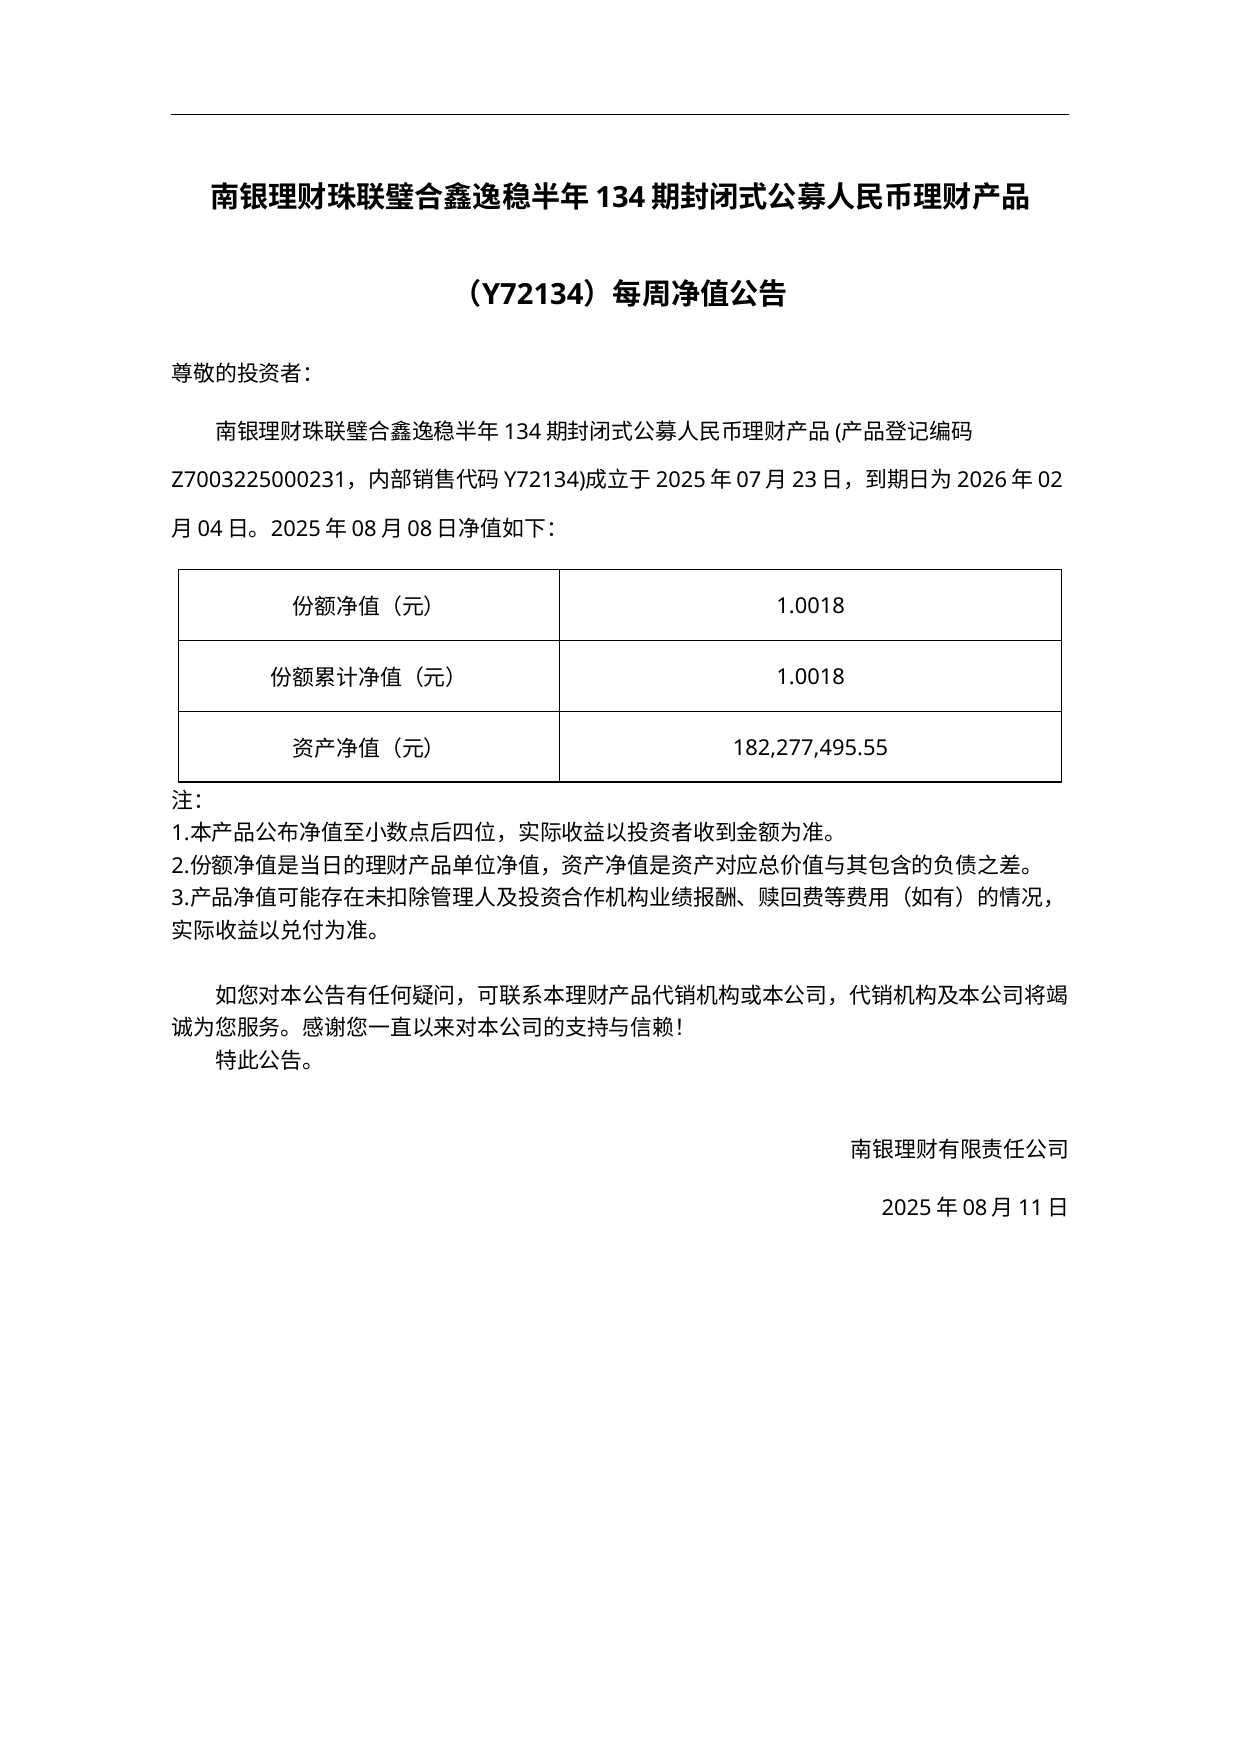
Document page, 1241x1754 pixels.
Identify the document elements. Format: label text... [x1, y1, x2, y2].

table_cell 182,277,495.55 [560, 712, 1061, 781]
text 尊敬的投资者： [171, 355, 1069, 388]
table_header 份额净值（元） [179, 570, 559, 640]
text 2025年08月11日 [171, 1190, 1069, 1222]
text 3.产品净值可能存在未扣除管理人及投资合作机构业绩报酬、赎回费等费用（如有）的情况，实际收益以兑付为准。 [171, 880, 1069, 945]
table_cell 份额累计净值（元） [179, 641, 559, 711]
text 1.本产品公布净值至小数点后四位，实际收益以投资者收到金额为准。 [171, 815, 1069, 847]
text 2.份额净值是当日的理财产品单位净值，资产净值是资产对应总价值与其包含的负债之差。 [171, 847, 1069, 880]
table_header 1.0018 [560, 570, 1061, 640]
text 南银理财珠联璧合鑫逸稳半年134期封闭式公募人民币理财产品（Y72134）每周净值公告 [171, 162, 1069, 324]
text 注： [171, 782, 1069, 815]
text 南银理财珠联璧合鑫逸稳半年134期封闭式公募人民币理财产品 (产品登记编码Z7003225000231，内部销售代码Y72134)成立于2025年07月23日，到期日为2026年02月04日。2025年08月08日净值如下： [171, 413, 1069, 543]
text 特此公告。 [171, 1042, 1069, 1075]
table_cell 资产净值（元） [179, 712, 559, 781]
text 南银理财有限责任公司 [171, 1132, 1069, 1164]
table_cell 1.0018 [560, 641, 1061, 711]
text 如您对本公告有任何疑问，可联系本理财产品代销机构或本公司，代销机构及本公司将竭诚为您服务。感谢您一直以来对本公司的支持与信赖！ [171, 977, 1069, 1042]
